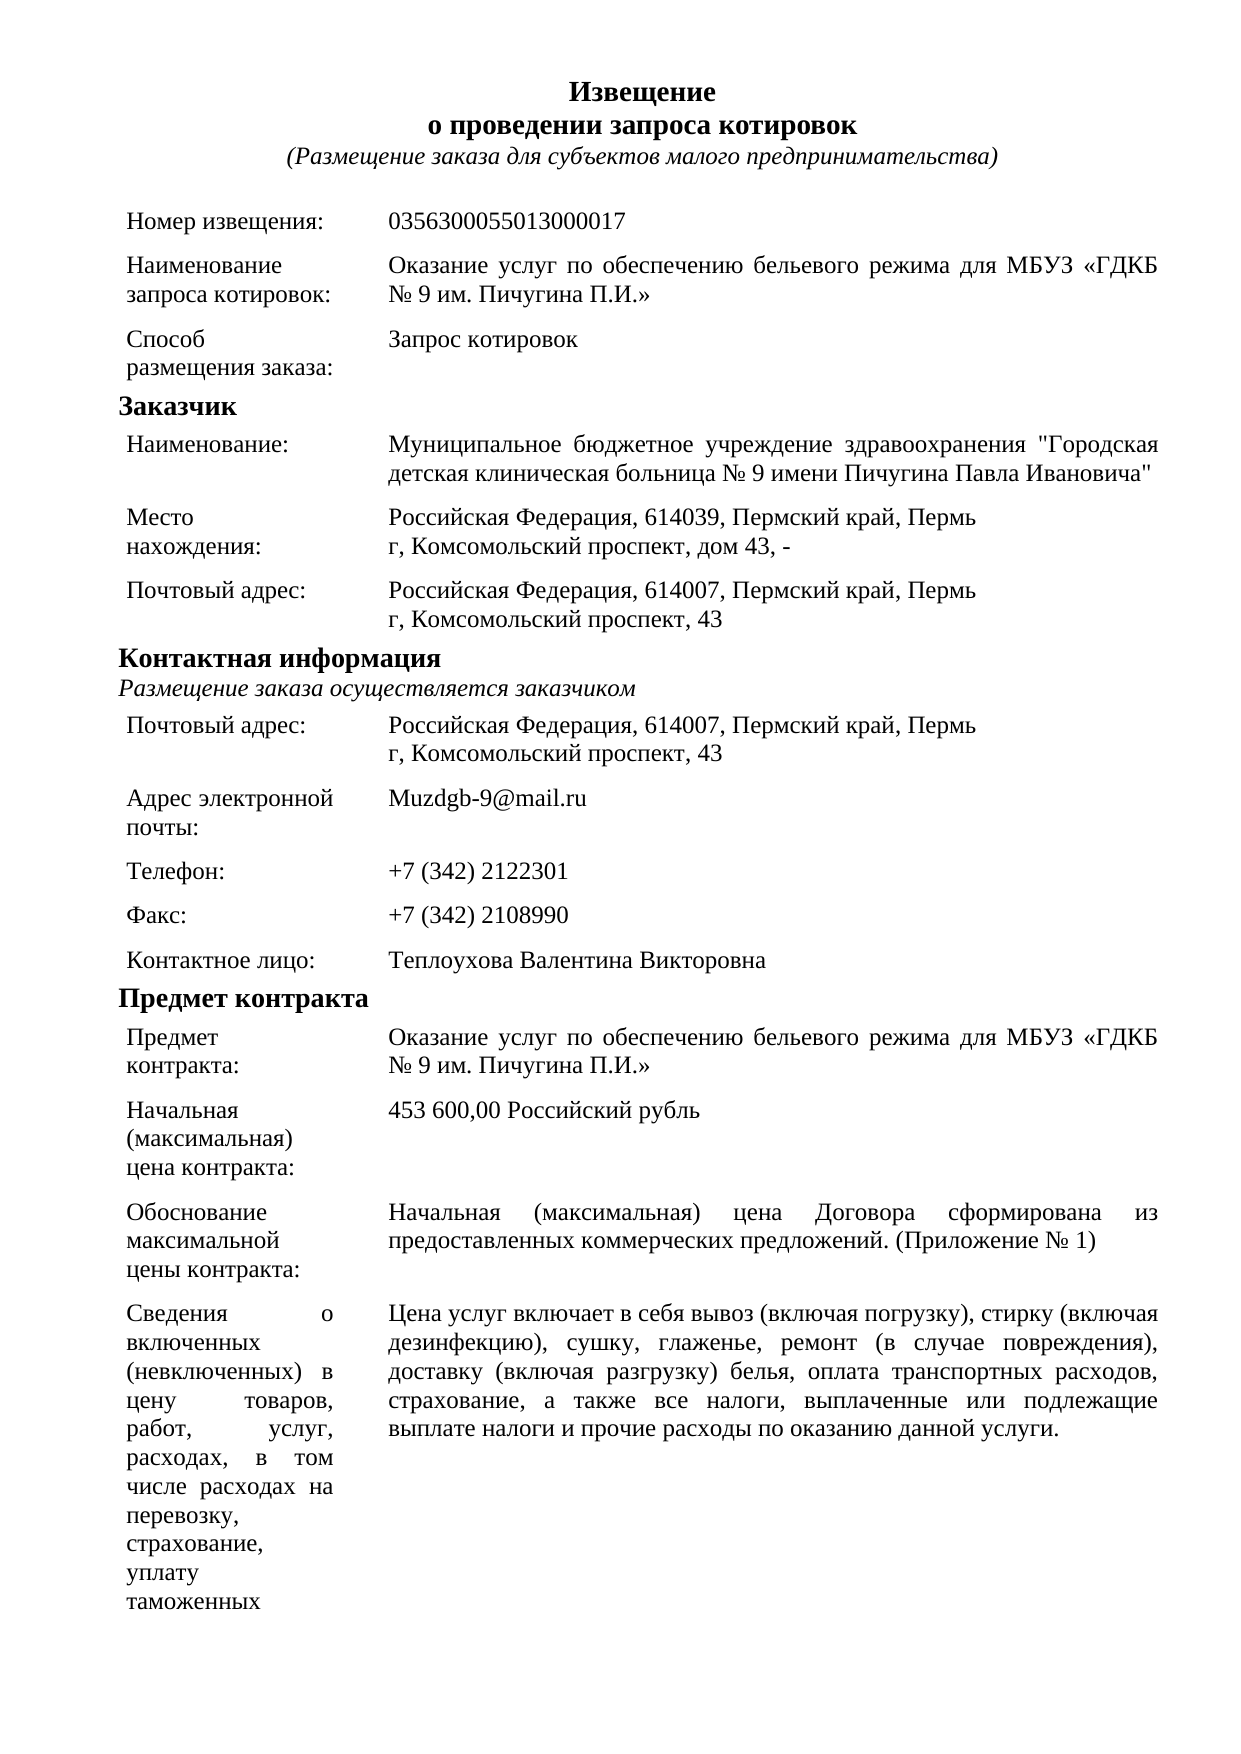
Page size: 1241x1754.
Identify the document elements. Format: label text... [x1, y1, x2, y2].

table_cell Начальная (максимальная) цена контракта: [118, 1087, 380, 1189]
table_cell Почтовый адрес: [118, 568, 380, 641]
table_header Муниципальное бюджетное учреждение здравоохранения "Городская детская клиническая больница № 9 имени Пичугина Павла Ивановича" [380, 421, 1167, 494]
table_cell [118, 1291, 380, 1622]
table_header Наименование: [118, 421, 380, 494]
table_header 0356300055013000017 [380, 199, 1167, 243]
text Контактная информация [118, 641, 1167, 673]
table_cell Обоснование максимальной цены контракта: [118, 1189, 380, 1291]
text Размещение заказа осуществляется заказчиком [118, 673, 1167, 702]
table_cell +7 (342) 2108990 [380, 893, 1167, 937]
text о проведении запроса котировок [118, 107, 1167, 141]
table_cell Способ размещения заказа: [118, 316, 380, 389]
table_cell Теплоухова Валентина Викторовна [380, 937, 1167, 981]
table_cell Место нахождения: [118, 495, 380, 568]
table_cell Российская Федерация, 614007, Пермский край, Пермь г, Комсомольский проспект, 43 [380, 568, 1167, 641]
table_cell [380, 1291, 1167, 1622]
table_cell Оказание услуг по обеспечению бельевого режима для МБУЗ «ГДКБ № 9 им. Пичугина П.И.» [380, 243, 1167, 316]
table_header Номер извещения: [118, 199, 380, 243]
table_cell Начальная (максимальная) цена Договора сформирована из предоставленных коммерческих предложений. (Приложение № 1) [380, 1189, 1167, 1291]
table_cell Запрос котировок [380, 316, 1167, 389]
table_header Предмет контракта: [118, 1014, 380, 1087]
table_cell Muzdgb-9@mail.ru [380, 775, 1167, 848]
table_cell Адрес электронной почты: [118, 775, 380, 848]
table_cell Российская Федерация, 614039, Пермский край, Пермь г, Комсомольский проспект, дом 43, - [380, 495, 1167, 568]
table_header Почтовый адрес: [118, 702, 380, 775]
table_cell Наименование запроса котировок: [118, 243, 380, 316]
table_cell +7 (342) 2122301 [380, 848, 1167, 893]
text Заказчик [118, 389, 1167, 421]
text (Размещение заказа для субъектов малого предпринимательства) [118, 141, 1167, 170]
table_header Оказание услуг по обеспечению бельевого режима для МБУЗ «ГДКБ № 9 им. Пичугина П.И.» [380, 1014, 1167, 1087]
text Извещение [118, 74, 1167, 107]
table_cell Факс: [118, 893, 380, 937]
table_header Российская Федерация, 614007, Пермский край, Пермь г, Комсомольский проспект, 43 [380, 702, 1167, 775]
text Предмет контракта [118, 981, 1167, 1014]
table_cell 453 600,00 Российский рубль [380, 1087, 1167, 1189]
table_cell Телефон: [118, 848, 380, 893]
table_cell Контактное лицо: [118, 937, 380, 981]
